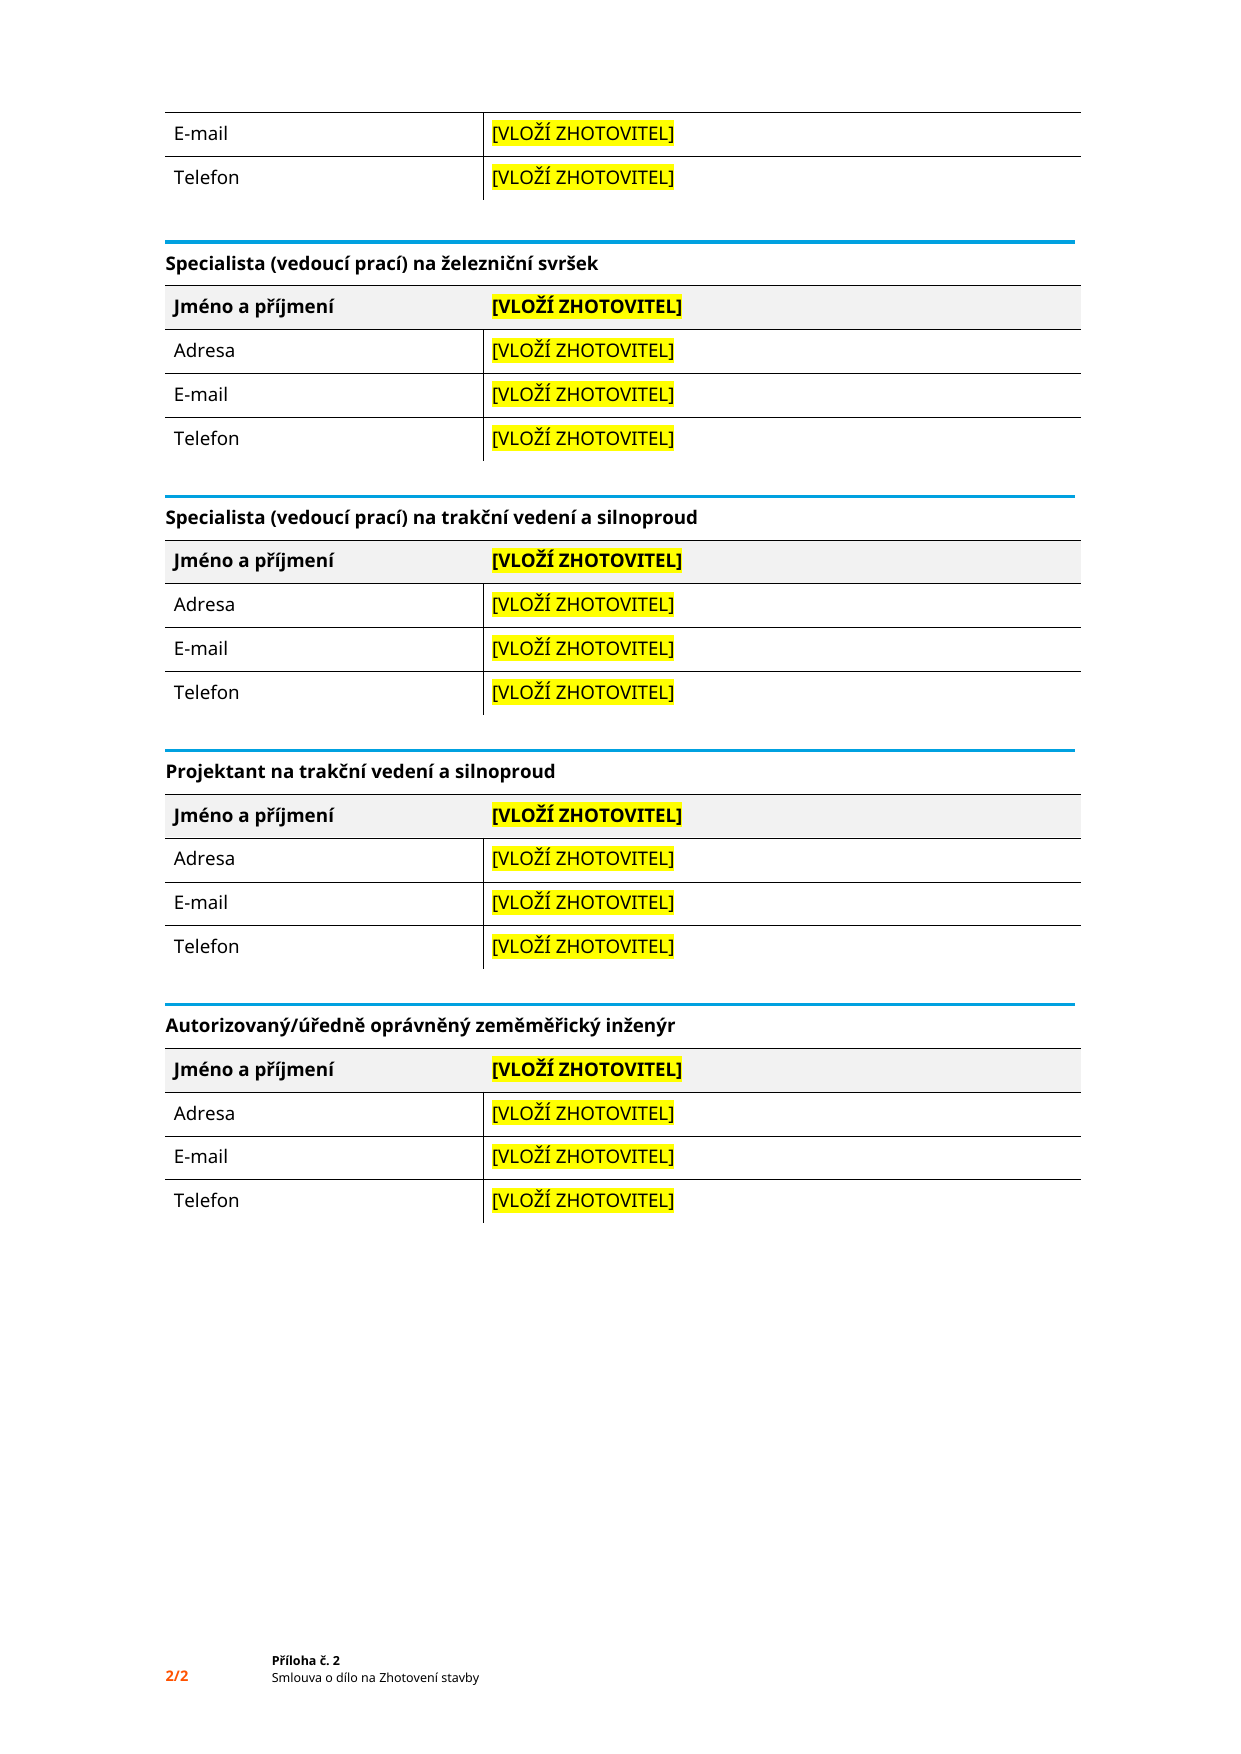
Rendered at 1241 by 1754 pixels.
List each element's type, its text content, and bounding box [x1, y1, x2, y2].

table_cell [VLOŽÍ ZHOTOVITEL] [484, 926, 1081, 969]
table_cell Telefon [165, 418, 483, 461]
table_header [VLOŽÍ ZHOTOVITEL] [484, 541, 1081, 583]
table_cell [VLOŽÍ ZHOTOVITEL] [484, 374, 1081, 417]
table_cell [VLOŽÍ ZHOTOVITEL] [484, 672, 1081, 715]
table_cell Telefon [165, 1180, 483, 1223]
table_cell E-mail [165, 1137, 483, 1179]
table_cell [VLOŽÍ ZHOTOVITEL] [484, 330, 1081, 373]
table_header Jméno a příjmení [165, 1049, 484, 1092]
table_header [VLOŽÍ ZHOTOVITEL] [484, 1049, 1081, 1092]
table_cell E-mail [165, 113, 483, 156]
table_cell Telefon [165, 926, 483, 969]
table_cell E-mail [165, 628, 483, 671]
table_header Jméno a příjmení [165, 286, 484, 329]
table_cell [VLOŽÍ ZHOTOVITEL] [484, 839, 1081, 881]
table_cell [VLOŽÍ ZHOTOVITEL] [484, 113, 1081, 156]
table_cell Adresa [165, 1093, 483, 1136]
table_cell Adresa [165, 839, 483, 881]
table_cell Adresa [165, 330, 483, 373]
text Projektant na trakční vedení a silnoproud [165, 752, 1075, 784]
table_cell Telefon [165, 672, 483, 715]
table_cell E-mail [165, 883, 483, 925]
text Specialista (vedoucí prací) na železniční svršek [165, 244, 1075, 275]
table_cell [VLOŽÍ ZHOTOVITEL] [484, 628, 1081, 671]
table_cell [VLOŽÍ ZHOTOVITEL] [484, 157, 1081, 200]
table_cell Adresa [165, 584, 483, 627]
text Autorizovaný/úředně oprávněný zeměměřický inženýr [165, 1006, 1075, 1038]
table_cell [VLOŽÍ ZHOTOVITEL] [484, 418, 1081, 461]
table_header Jméno a příjmení [165, 795, 484, 837]
table_header Jméno a příjmení [165, 541, 484, 583]
table_cell [VLOŽÍ ZHOTOVITEL] [484, 1093, 1081, 1136]
table_header [VLOŽÍ ZHOTOVITEL] [484, 795, 1081, 837]
table_cell [VLOŽÍ ZHOTOVITEL] [484, 584, 1081, 627]
table_cell [VLOŽÍ ZHOTOVITEL] [484, 1180, 1081, 1223]
table_cell [VLOŽÍ ZHOTOVITEL] [484, 1137, 1081, 1179]
table_cell E-mail [165, 374, 483, 417]
text Specialista (vedoucí prací) na trakční vedení a silnoproud [165, 498, 1075, 529]
table_cell Telefon [165, 157, 483, 200]
table_header [VLOŽÍ ZHOTOVITEL] [484, 286, 1081, 329]
table_cell [VLOŽÍ ZHOTOVITEL] [484, 883, 1081, 925]
